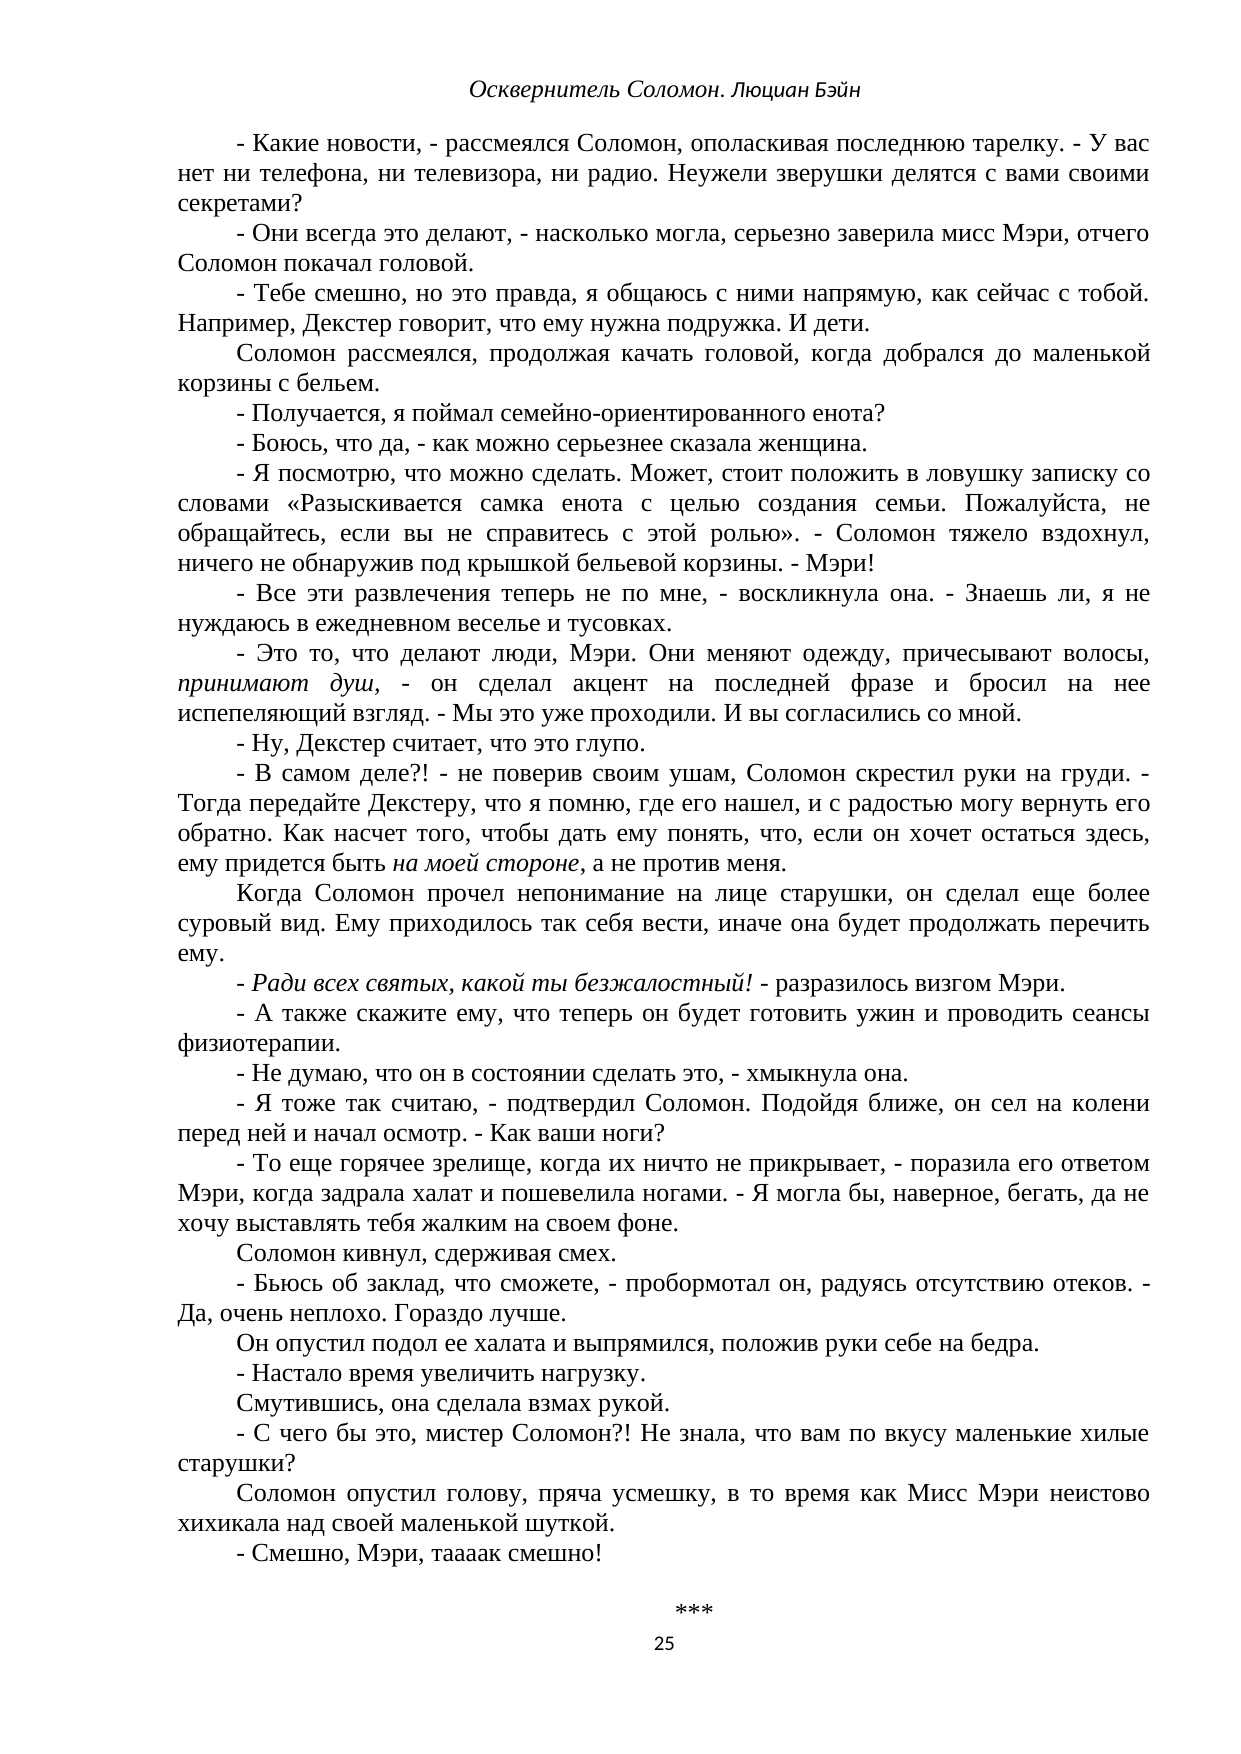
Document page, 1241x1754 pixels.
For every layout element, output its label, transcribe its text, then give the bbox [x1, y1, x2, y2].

text - Ну, Декстер считает, что это глупо. [177, 727, 1152, 757]
text - То еще горячее зрелище, когда их ничто не прикрывает, - поразила его ответом Мэри, когда задрала халат и пошевелила ногами. - Я могла бы, наверное, бегать, да не хочу выставлять тебя жалким на своем фоне. [177, 1147, 1152, 1237]
text - Смешно, Мэри, таааак смешно! [177, 1537, 1152, 1567]
text - Какие новости, - рассмеялся Соломон, ополаскивая последнюю тарелку. - У вас нет ни телефона, ни телевизора, ни радио. Неужели зверушки делятся с вами своими секретами? [177, 127, 1152, 217]
text Смутившись, она сделала взмах рукой. [177, 1387, 1152, 1417]
text Когда Соломон прочел непонимание на лице старушки, он сделал еще более суровый вид. Ему приходилось так себя вести, иначе она будет продолжать перечить ему. [177, 877, 1152, 967]
text - Они всегда это делают, - насколько могла, серьезно заверила мисс Мэри, отчего Соломон покачал головой. [177, 217, 1152, 277]
text - С чего бы это, мистер Соломон?! Не знала, что вам по вкусу маленькие хилые старушки? [177, 1417, 1152, 1477]
text - Боюсь, что да, - как можно серьезнее сказала женщина. [177, 427, 1152, 457]
text - Настало время увеличить нагрузку. [177, 1357, 1152, 1387]
text - Все эти развлечения теперь не по мне, - воскликнула она. - Знаешь ли, я не нуждаюсь в ежедневном веселье и тусовках. [177, 577, 1152, 637]
text - Тебе смешно, но это правда, я общаюсь с ними напрямую, как сейчас с тобой. Например, Декстер говорит, что ему нужна подружка. И дети. [177, 277, 1152, 337]
text Соломон рассмеялся, продолжая качать головой, когда добрался до маленькой корзины с бельем. [177, 337, 1152, 397]
text Соломон опустил голову, пряча усмешку, в то время как Мисс Мэри неистово хихикала над своей маленькой шуткой. [177, 1477, 1152, 1537]
text - Я тоже так считаю, - подтвердил Соломон. Подойдя ближе, он сел на колени перед ней и начал осмотр. - Как ваши ноги? [177, 1087, 1152, 1147]
text Он опустил подол ее халата и выпрямился, положив руки себе на бедра. [177, 1327, 1152, 1357]
text Соломон кивнул, сдерживая смех. [177, 1237, 1152, 1267]
text - Я посмотрю, что можно сделать. Может, стоит положить в ловушку записку со словами «Разыскивается самка енота с целью создания семьи. Пожалуйста, не обращайтесь, если вы не справитесь с этой ролью». - Соломон тяжело вздохнул, ничего не обнаружив под крышкой бельевой корзины. - Мэри! [177, 457, 1152, 577]
text - Это то, что делают люди, Мэри. Они меняют одежду, причесывают волосы, принимают душ, - он сделал акцент на последней фразе и бросил на нее испепеляющий взгляд. - Мы это уже проходили. И вы согласились со мной. [177, 637, 1152, 727]
text - Бьюсь об заклад, что сможете, - пробормотал он, радуясь отсутствию отеков. - Да, очень неплохо. Гораздо лучше. [177, 1267, 1152, 1327]
text *** [177, 1597, 1152, 1627]
text - Получается, я поймал семейно-ориентированного енота? [177, 397, 1152, 427]
text - Ради всех святых, какой ты безжалостный! - разразилось визгом Мэри. [177, 967, 1152, 997]
text - Не думаю, что он в состоянии сделать это, - хмыкнула она. [177, 1057, 1152, 1087]
text - А также скажите ему, что теперь он будет готовить ужин и проводить сеансы физиотерапии. [177, 997, 1152, 1057]
text - В самом деле?! - не поверив своим ушам, Соломон скрестил руки на груди. - Тогда передайте Декстеру, что я помню, где его нашел, и с радостью могу вернуть его обратно. Как насчет того, чтобы дать ему понять, что, если он хочет остаться здесь, ему придется быть на моей стороне, а не против меня. [177, 757, 1152, 877]
